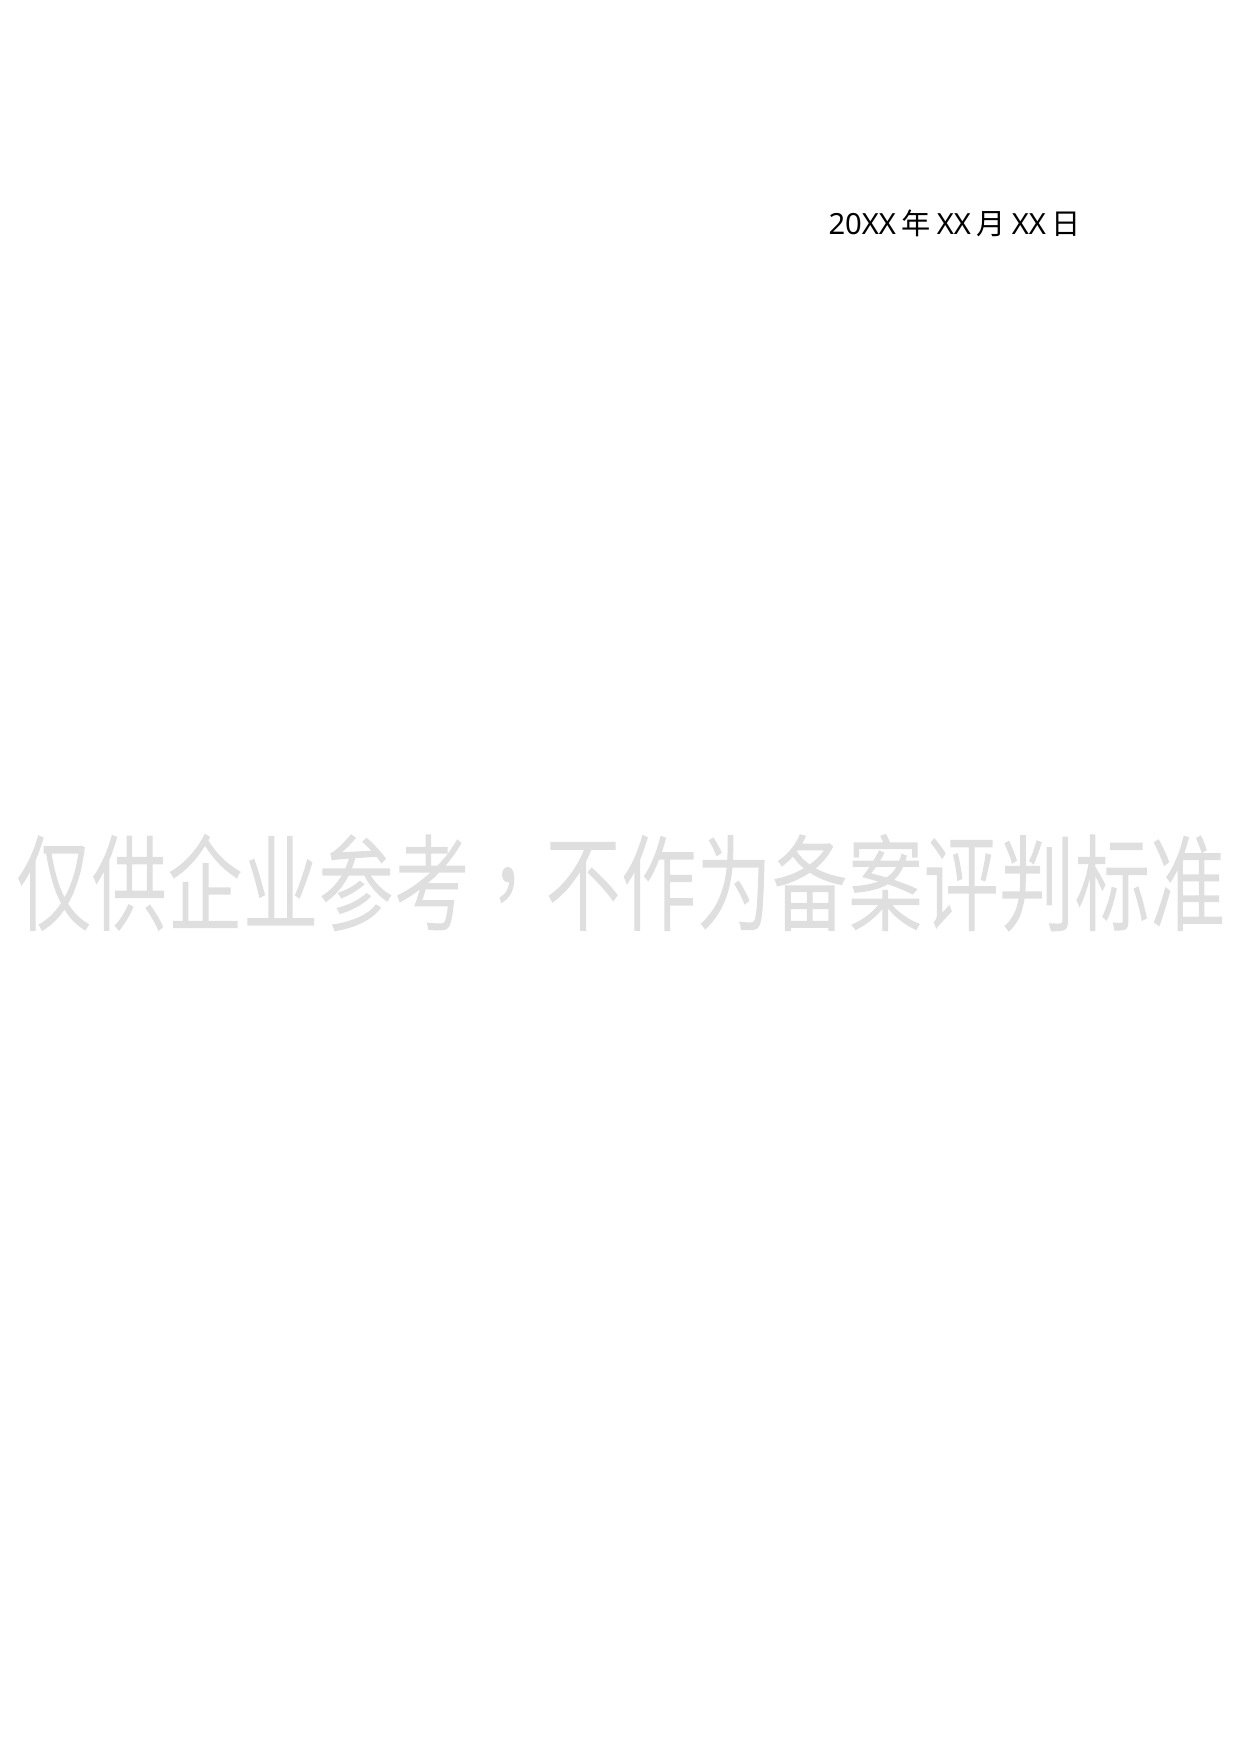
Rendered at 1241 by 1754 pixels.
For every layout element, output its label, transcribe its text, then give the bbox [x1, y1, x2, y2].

text 20XX年XX月XX日 [159, 201, 1081, 242]
